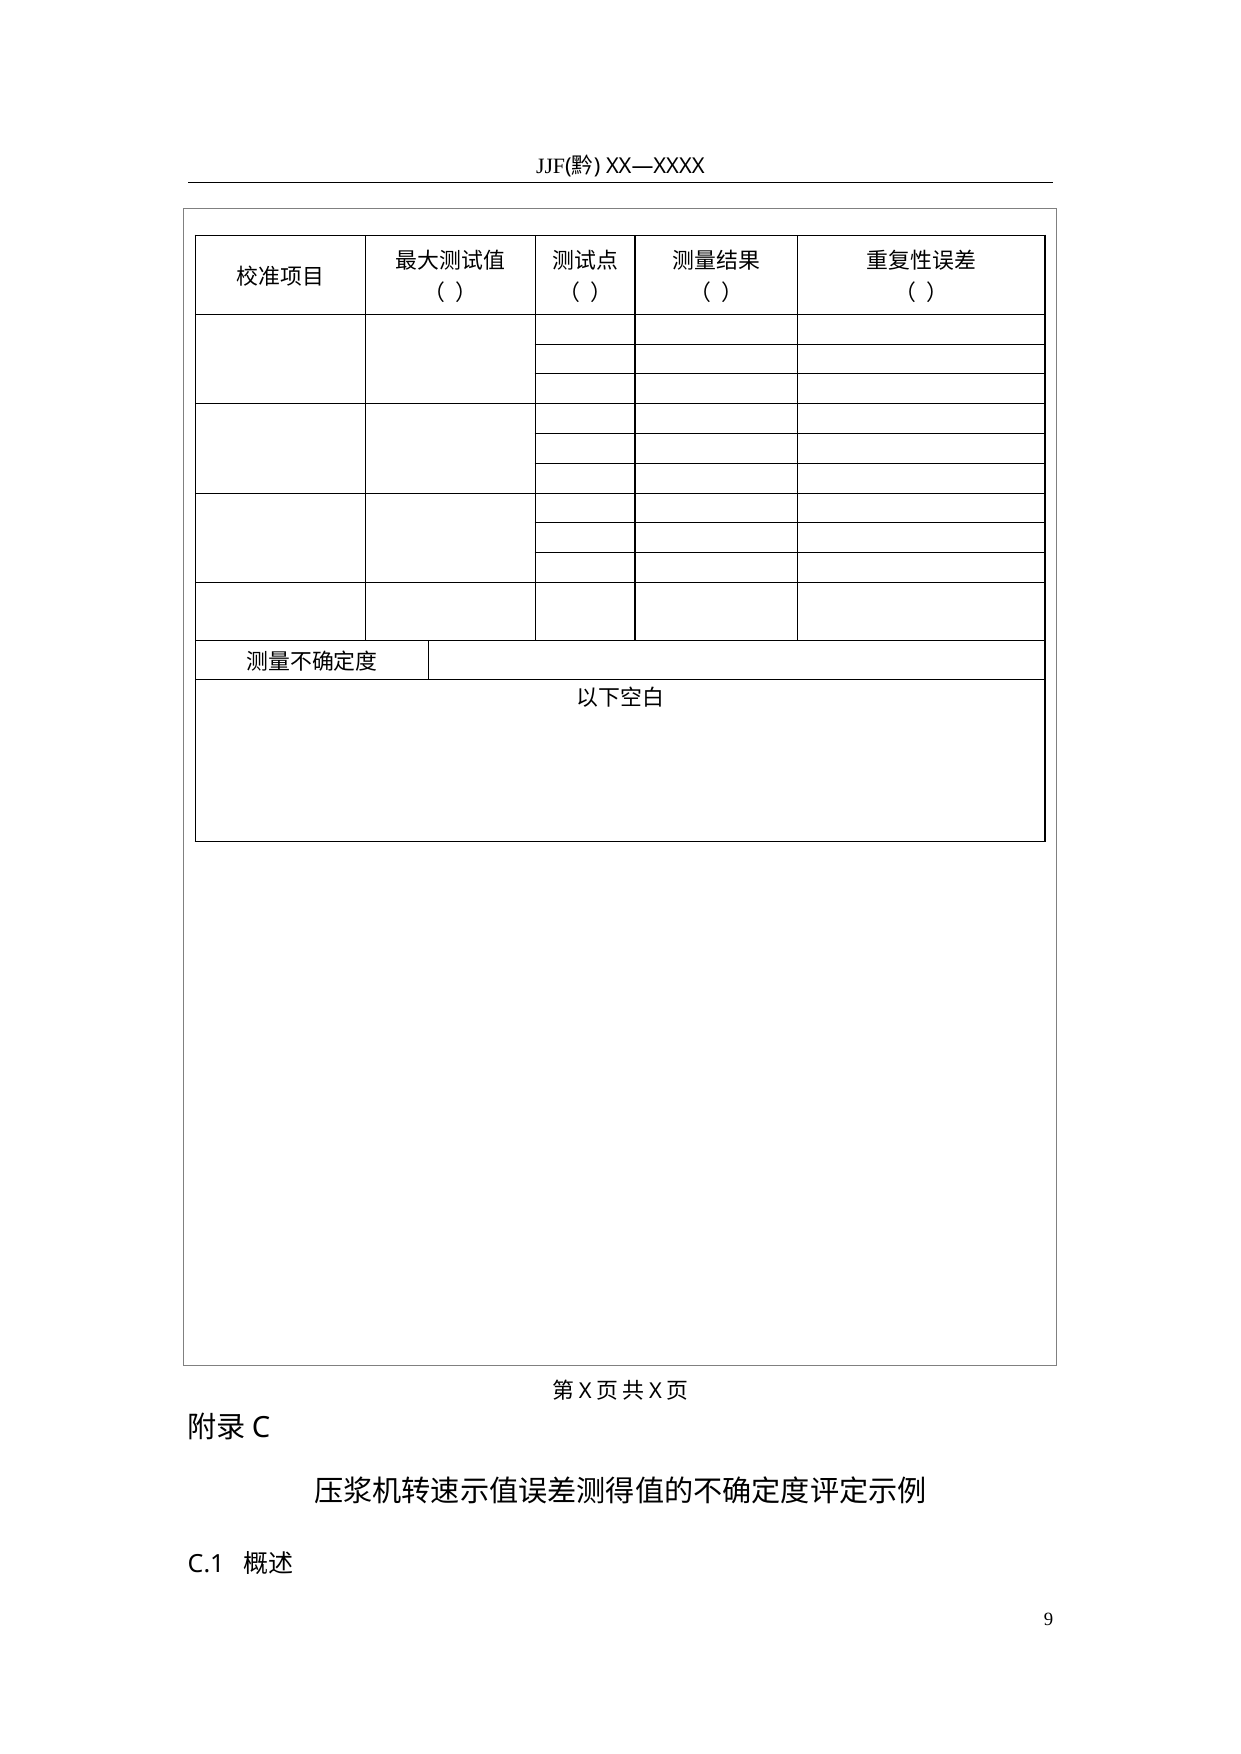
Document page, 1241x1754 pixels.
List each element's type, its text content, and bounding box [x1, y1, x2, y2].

text 附录C [187, 1404, 1053, 1446]
text 第X页 共X页 [187, 1379, 1053, 1404]
text 压浆机转速示值误差测得值的不确定度评定示例 [187, 1467, 1053, 1510]
text C.1 概述 [187, 1543, 1053, 1580]
table_header [184, 209, 1056, 1365]
